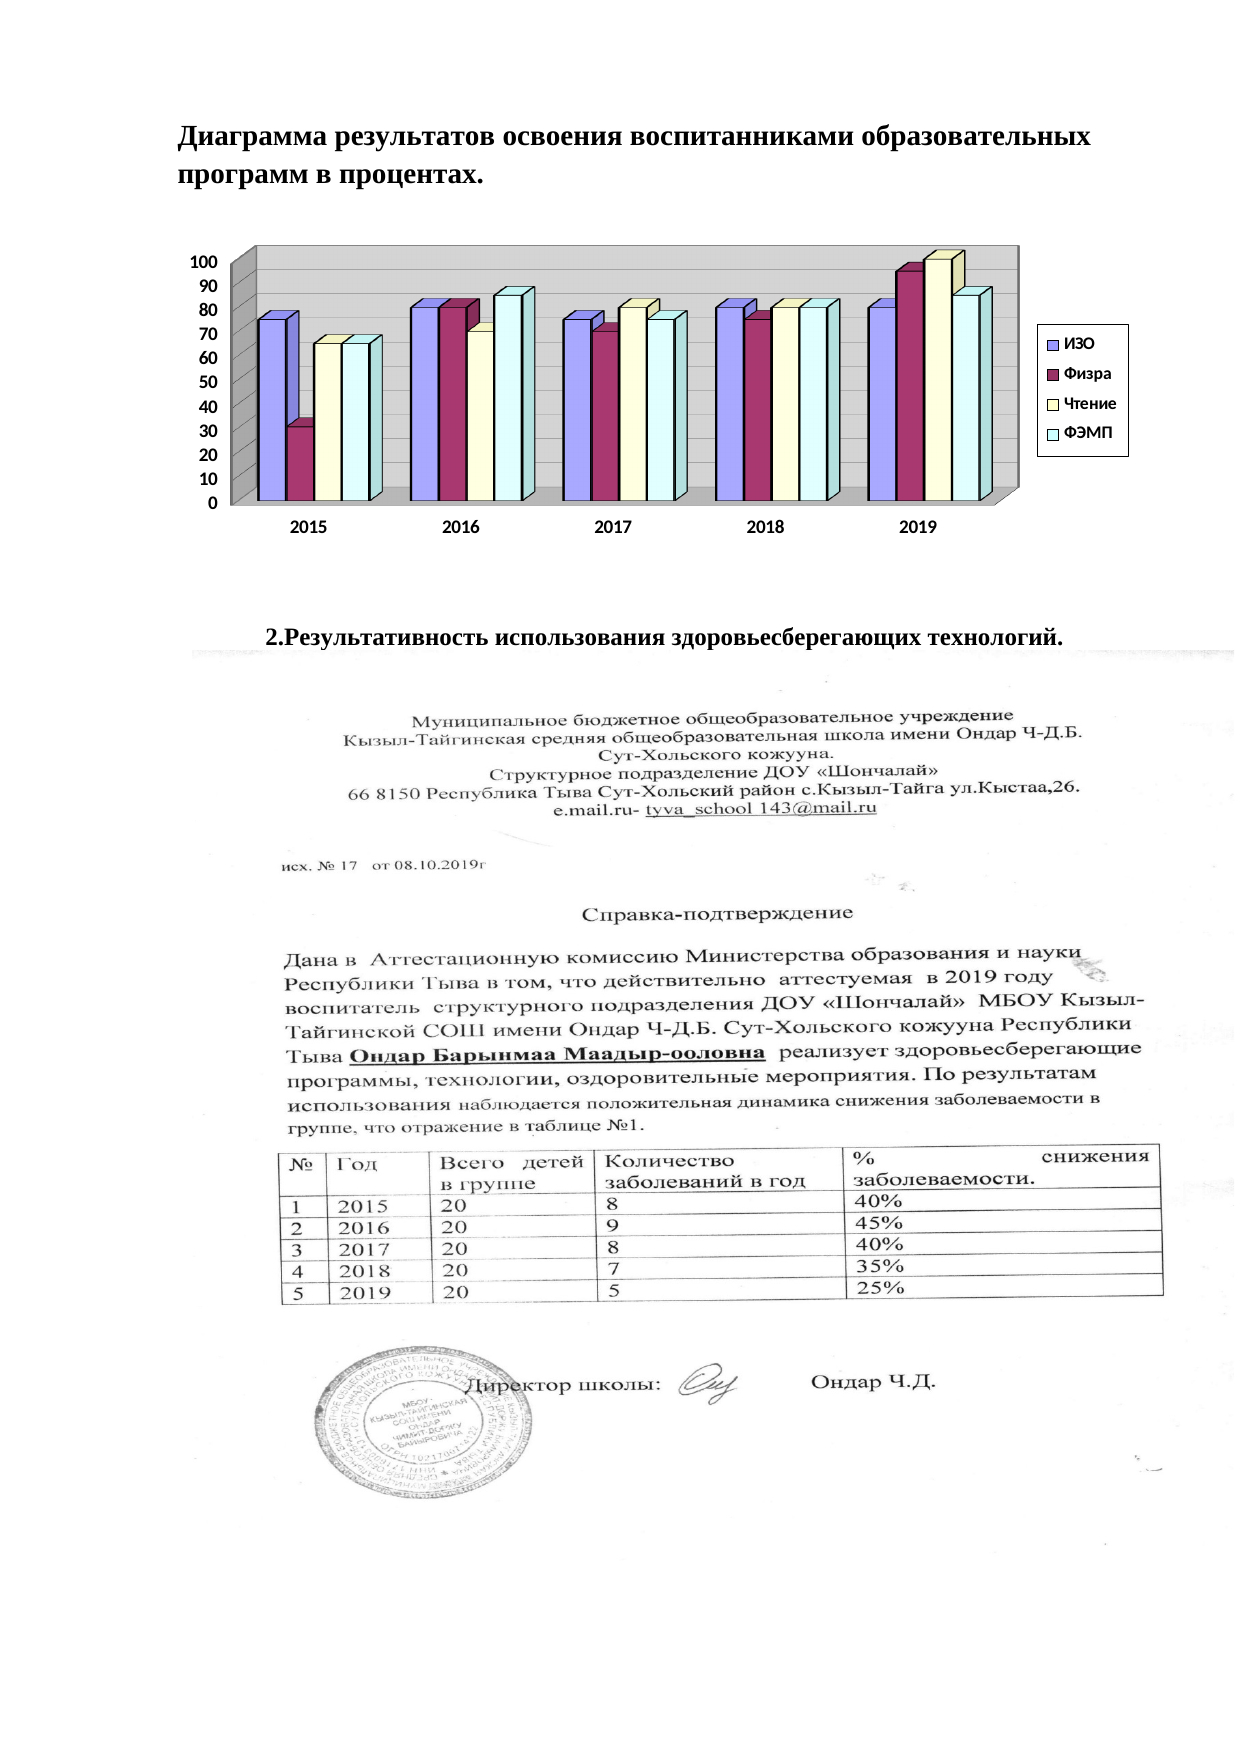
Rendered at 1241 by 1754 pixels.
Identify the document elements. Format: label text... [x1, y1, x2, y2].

picture [192, 650, 1235, 1561]
text 2.Результативность использования здоровьесберегающих технологий. [177, 622, 1152, 651]
text Диаграмма результатов освоения воспитанниками образовательных программ в процентах. [177, 118, 1152, 190]
